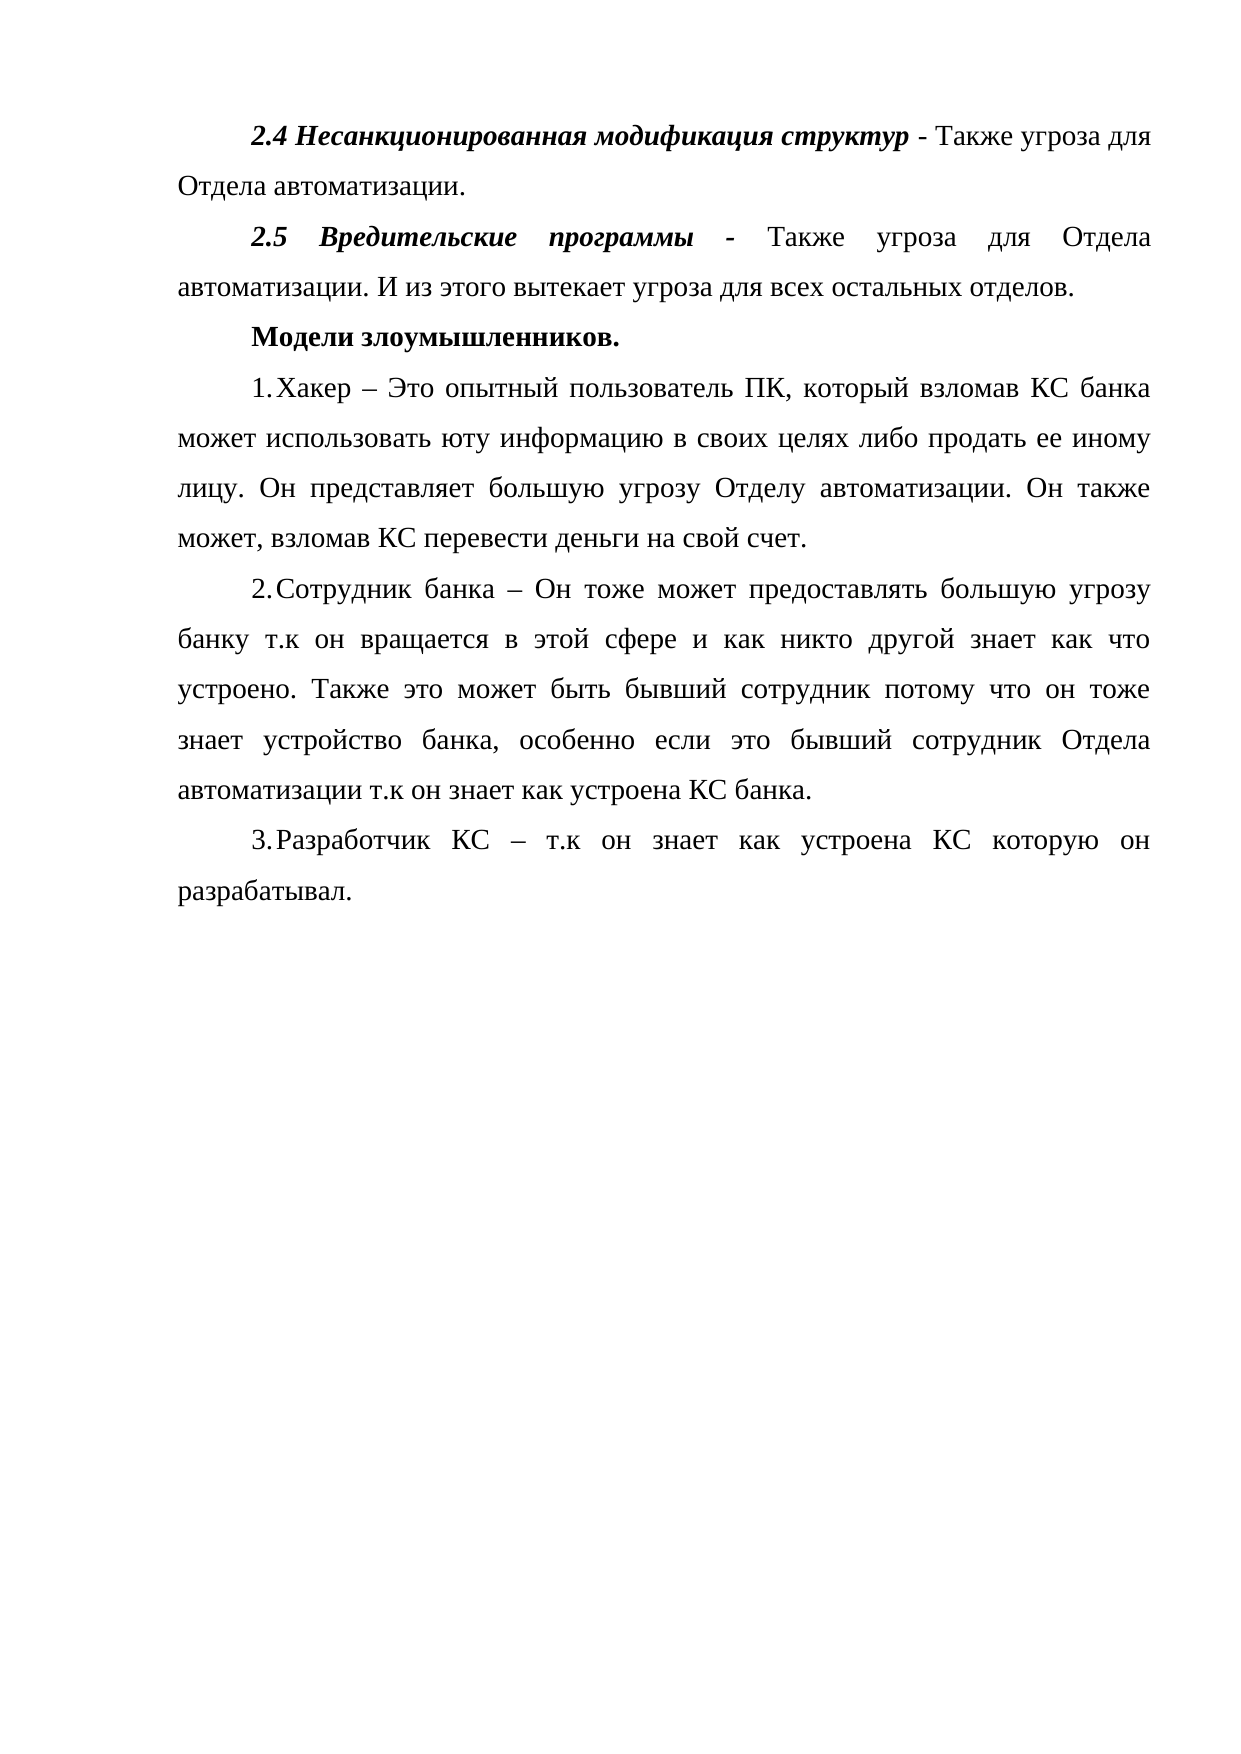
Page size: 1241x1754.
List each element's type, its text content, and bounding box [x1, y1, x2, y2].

list Хакер – Это опытный пользователь ПК, который взломав КС банка может использовать юту информацию в своих целях либо продать ее иному лицу. Он представляет большую угрозу Отделу автоматизации. Он также может, взломав КС перевести деньги на свой счет. [177, 370, 1152, 554]
list Сотрудник банка – Он тоже может предоставлять большую угрозу банку т.к он вращается в этой сфере и как никто другой знает как что устроено. Также это может быть бывший сотрудник потому что он тоже знает устройство банка, особенно если это бывший сотрудник Отдела автоматизации т.к он знает как устроена КС банка. [177, 571, 1152, 806]
text 2.4 Несанкционированная модификация структур - Также угроза для Отдела автоматизации. [177, 118, 1152, 202]
text Модели злоумышленников. [177, 319, 1152, 353]
list Разработчик КС – т.к он знает как устроена КС которую он разрабатывал. [177, 822, 1152, 906]
text 2.5 Вредительские программы - Также угроза для Отдела автоматизации. И из этого вытекает угроза для всех остальных отделов. [177, 219, 1152, 303]
